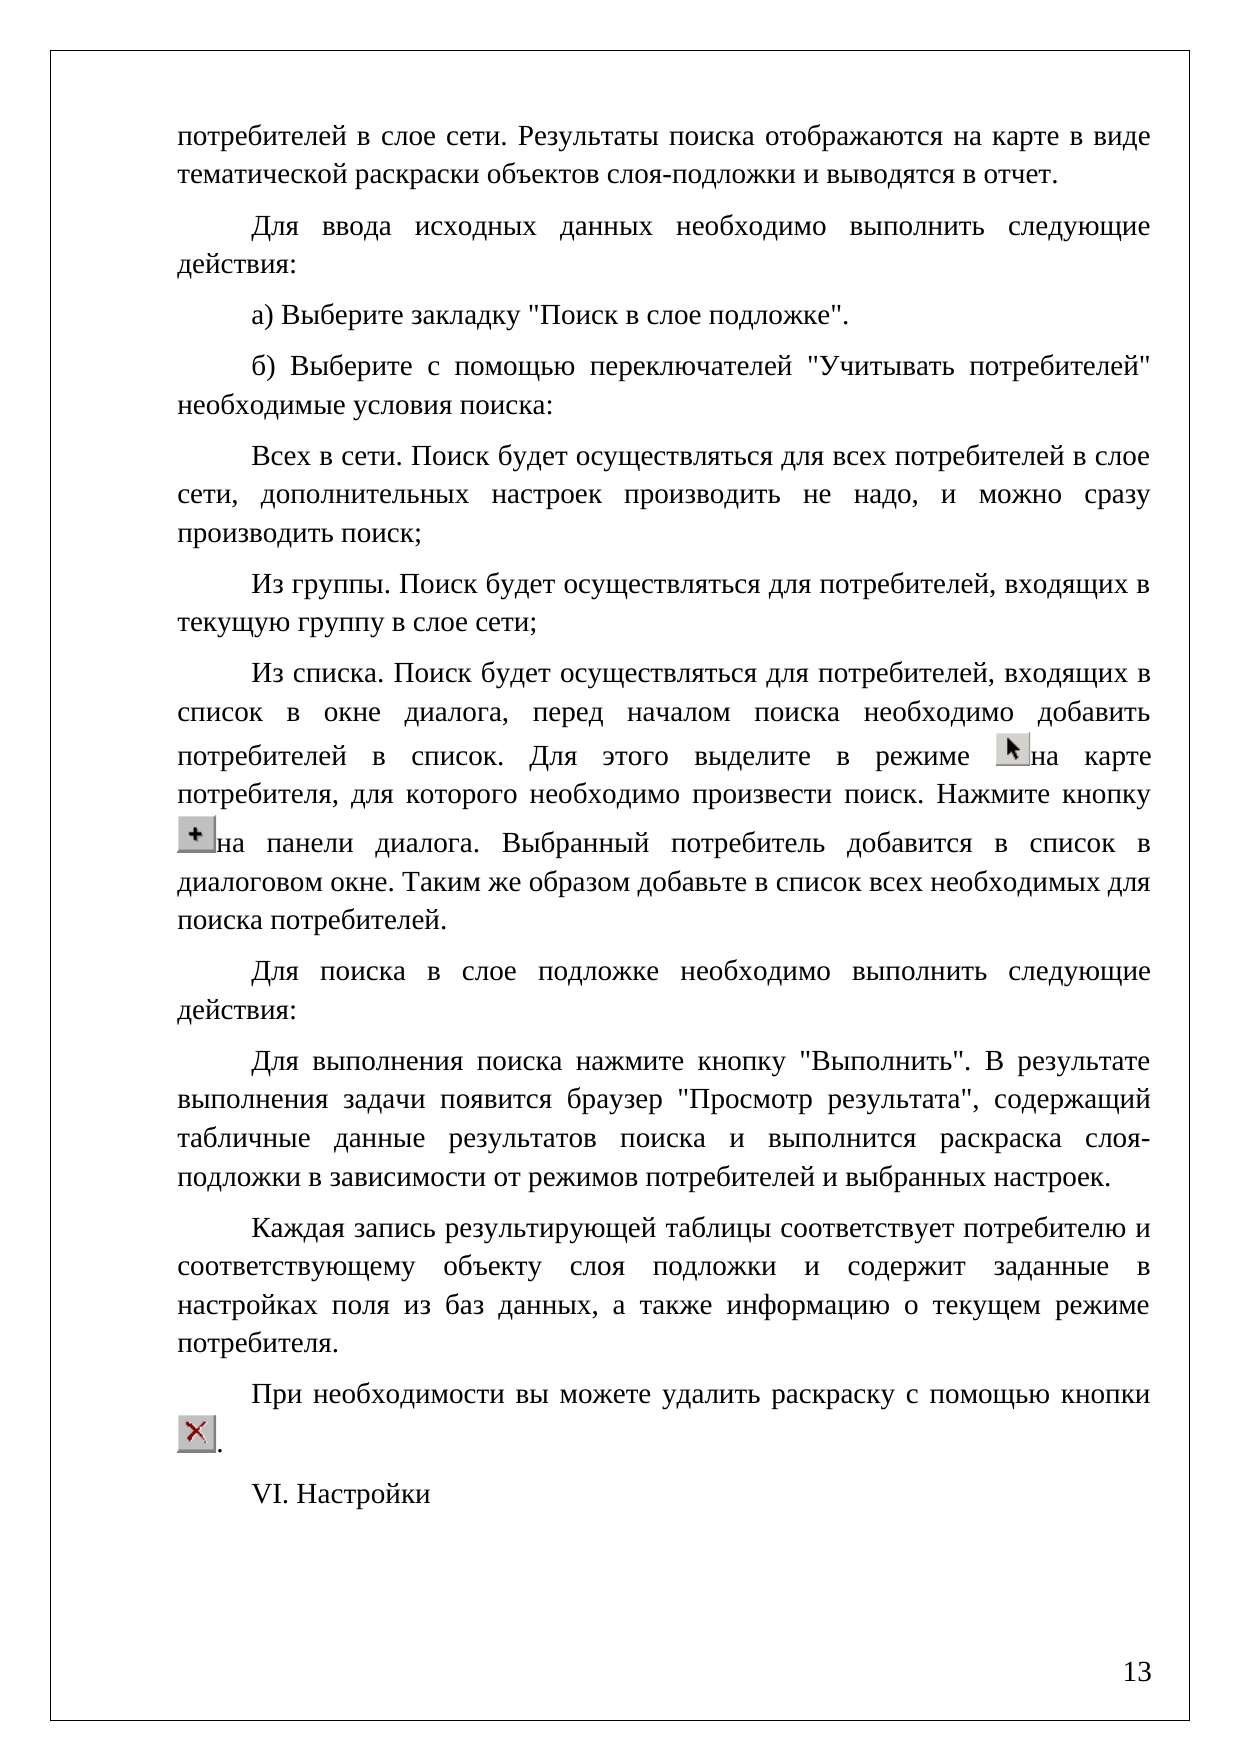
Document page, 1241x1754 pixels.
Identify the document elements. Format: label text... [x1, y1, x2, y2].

text Для ввода исходных данных необходимо выполнить следующие действия: [177, 208, 1152, 280]
text б) Выберите c помощью переключателей "Учитывать потребителей" необходимые условия поиска: [177, 348, 1152, 420]
picture [177, 1415, 217, 1453]
text VI. Настройки [177, 1476, 1152, 1510]
text Из группы. Поиск будет осуществляться для потребителей, входящих в текущую группу в слое сети; [177, 566, 1152, 638]
picture [996, 732, 1031, 766]
picture [177, 815, 217, 853]
text Из списка. Поиск будет осуществляться для потребителей, входящих в список в окне диалога, перед началом поиска необходимо добавить потребителей в список. Для этого выделите в режиме на карте потребителя, для которого необходимо произвести поиск. Нажмите кнопку на панели диалога. Выбранный потребитель добавится в список в диалоговом окне. Таким же образом добавьте в список всех необходимых для поиска потребителей. [177, 656, 1152, 936]
text Каждая запись результирующей таблицы соответствует потребителю и соответствующему объекту слоя подложки и содержит заданные в настройках поля из баз данных, а также информацию о текущем режиме потребителя. [177, 1210, 1152, 1359]
text Всех в сети. Поиск будет осуществляться для всех потребителей в слое сети, дополнительных настроек производить не надо, и можно сразу производить поиск; [177, 438, 1152, 548]
text а) Выберите закладку "Поиск в слое подложке". [177, 297, 1152, 331]
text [177, 118, 1152, 190]
text При необходимости вы можете удалить раскраску с помощью кнопки . [177, 1376, 1152, 1459]
text Для выполнения поиска нажмите кнопку "Выполнить". В результате выполнения задачи появится браузер "Просмотр результата", содержащий табличные данные результатов поиска и выполнится раскраска слоя-подложки в зависимости от режимов потребителей и выбранных настроек. [177, 1043, 1152, 1192]
text Для поиска в слое подложке необходимо выполнить следующие действия: [177, 953, 1152, 1026]
